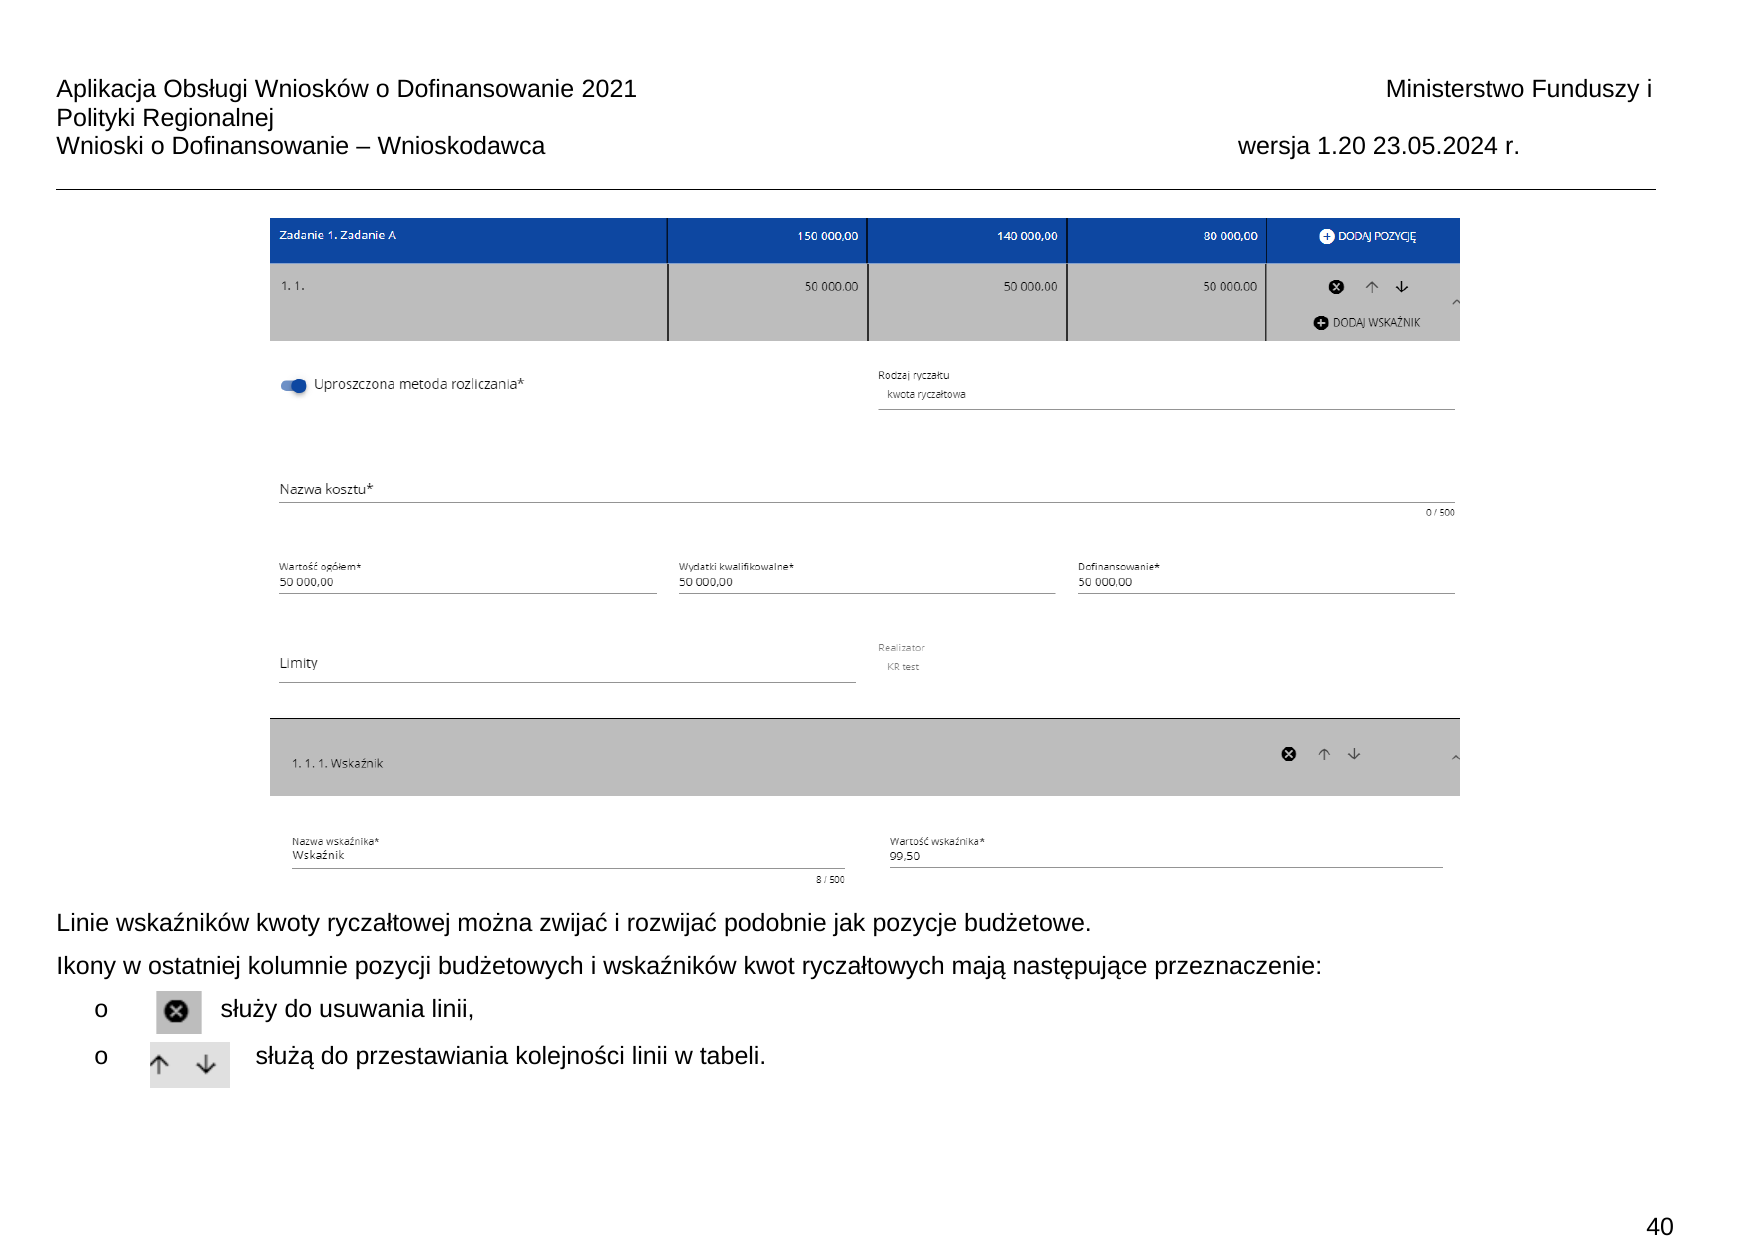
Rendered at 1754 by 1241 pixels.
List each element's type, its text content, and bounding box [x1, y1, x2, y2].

list służy do usuwania linii, [94, 994, 154, 1025]
picture [148, 1042, 229, 1086]
text Ikony w ostatniej kolumnie pozycji budżetowych i wskaźników kwot ryczałtowych mają następujące przeznaczenie: [56, 951, 1674, 980]
text Linie wskaźników kwoty ryczałtowej można zwijać i rozwijać podobnie jak pozycje budżetowe. [56, 908, 1674, 937]
picture [154, 991, 200, 1031]
list służy do usuwania linii, [200, 994, 1674, 1025]
list służą do przestawiania kolejności linii w tabeli. [94, 1041, 1674, 1072]
picture [270, 218, 1460, 894]
